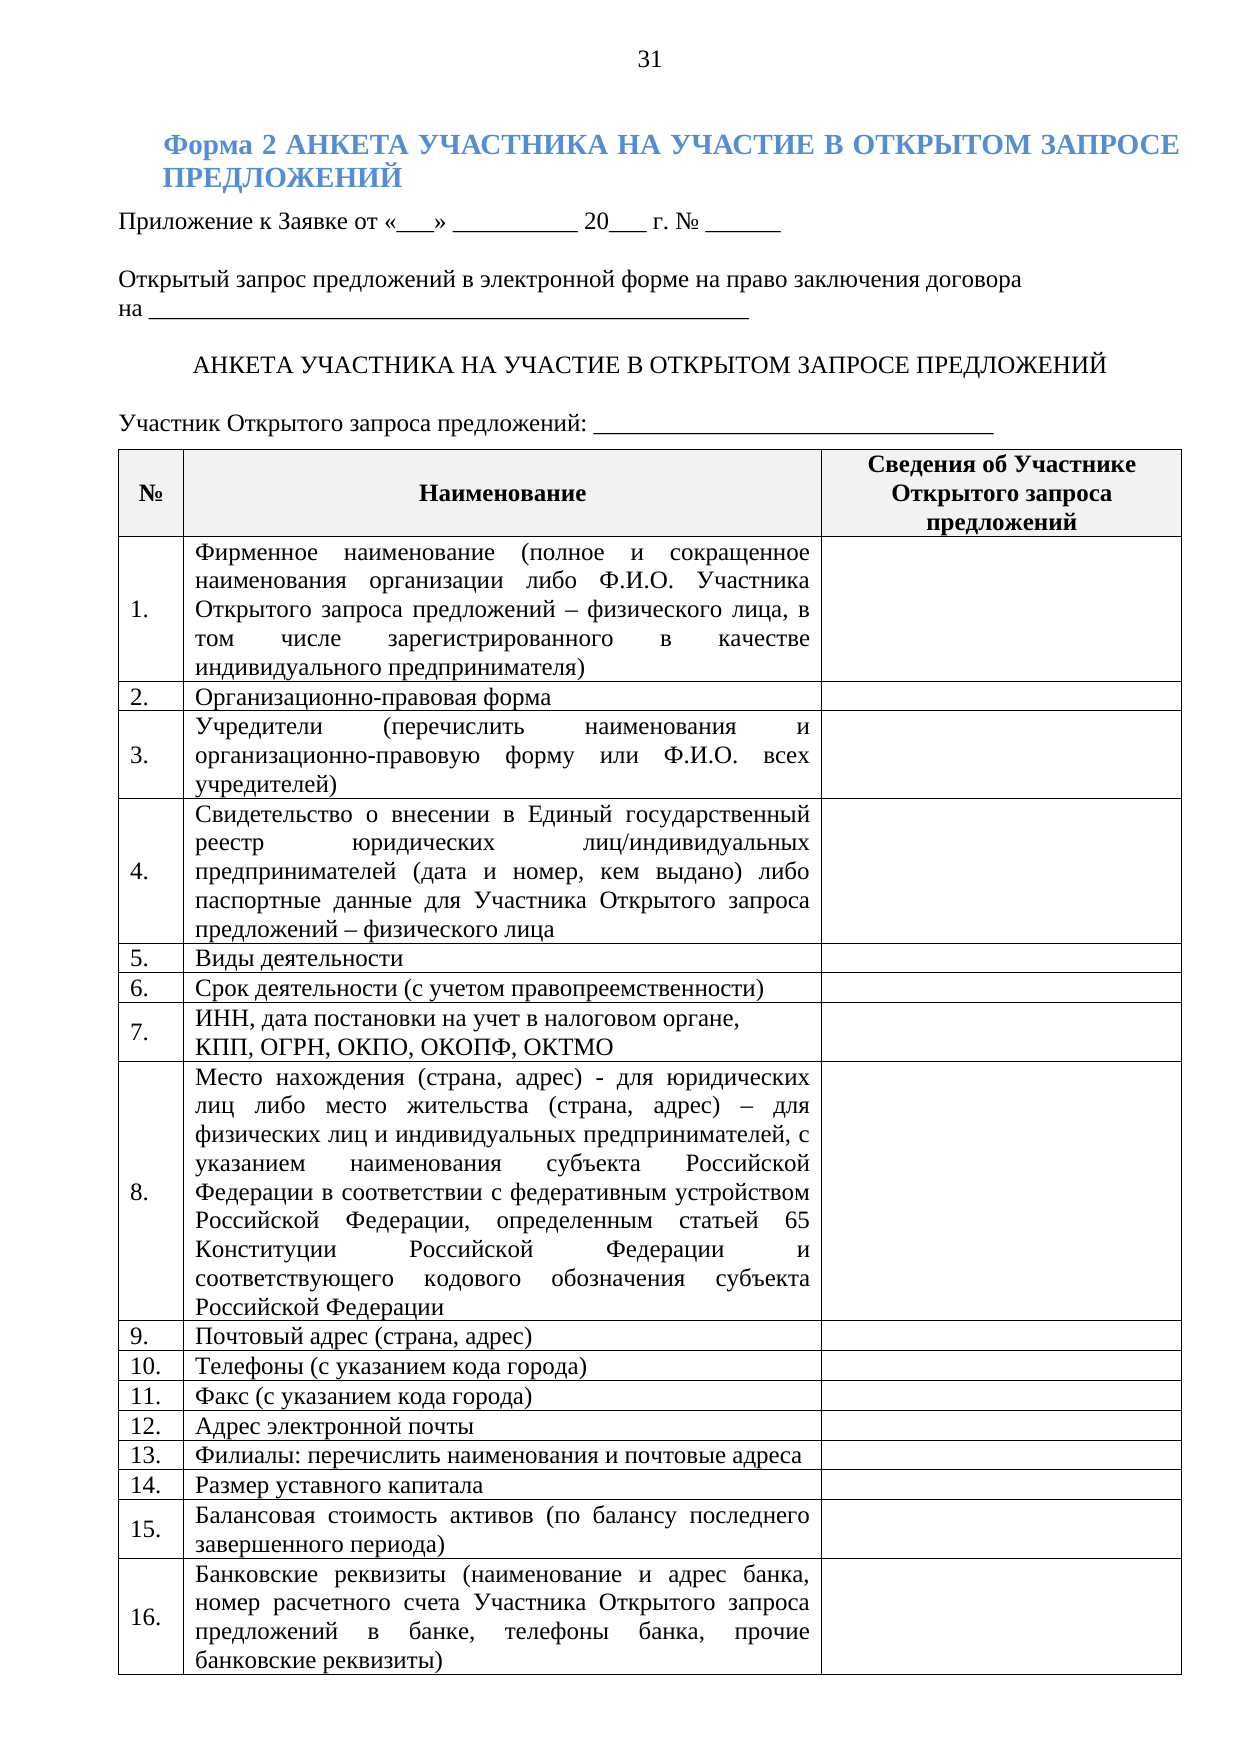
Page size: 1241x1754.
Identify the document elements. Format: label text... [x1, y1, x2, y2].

table_cell 12. [119, 1411, 183, 1439]
table_cell Размер уставного капитала [184, 1470, 821, 1499]
text АНКЕТА УЧАСТНИКА НА УЧАСТИЕ В ОТКРЫТОМ ЗАПРОСЕ ПРЕДЛОЖЕНИЙ [118, 350, 1181, 379]
table_cell Почтовый адрес (страна, адрес) [184, 1321, 821, 1350]
table_cell [822, 1381, 1181, 1410]
table_cell [822, 944, 1181, 972]
table_cell Филиалы: перечислить наименования и почтовые адреса [184, 1441, 821, 1469]
table_cell [822, 1351, 1181, 1380]
table_cell [822, 1321, 1181, 1350]
table_cell [822, 1500, 1181, 1558]
table_cell 3. [119, 711, 183, 798]
table_cell [822, 1559, 1181, 1674]
table_cell [822, 711, 1181, 798]
table_header Сведения об Участнике Открытого запроса предложений [822, 450, 1181, 536]
table_cell 10. [119, 1351, 183, 1380]
subtitle Форма 2 АНКЕТА УЧАСТНИКА НА УЧАСТИЕ В ОТКРЫТОМ ЗАПРОСЕ ПРЕДЛОЖЕНИЙ [162, 127, 1181, 194]
table_cell 15. [119, 1500, 183, 1558]
table_cell Место нахождения (страна, адрес) - для юридических лиц либо место жительства (страна, адрес) – для физических лиц и индивидуальных предпринимателей, с указанием наименования субъекта Российской Федерации в соответствии с федеративным устройством Российской Федерации, определенным статьей 65 Конституции Российской Федерации и соответствующего кодового обозначения субъекта Российской Федерации [184, 1062, 821, 1320]
text Участник Открытого запроса предложений: ________________________________ [118, 408, 1181, 436]
table_cell [822, 1441, 1181, 1469]
table_cell Банковские реквизиты (наименование и адрес банка, номер расчетного счета Участника Открытого запроса предложений в банке, телефоны банка, прочие банковские реквизиты) [184, 1559, 821, 1674]
table_cell Виды деятельности [184, 944, 821, 972]
text Открытый запрос предложений в электронной форме на право заключения договора [118, 264, 1181, 293]
table_cell [822, 973, 1181, 1002]
table_cell [822, 1003, 1181, 1061]
table_cell 7. [119, 1003, 183, 1061]
table_header Наименование [184, 450, 821, 536]
table_cell 16. [119, 1559, 183, 1674]
table_cell 5. [119, 944, 183, 972]
table_cell Организационно-правовая форма [184, 682, 821, 710]
table_cell [822, 537, 1181, 681]
table_cell [822, 1470, 1181, 1499]
table_cell Срок деятельности (с учетом правопреемственности) [184, 973, 821, 1002]
table_cell 8. [119, 1062, 183, 1320]
table_cell Телефоны (с указанием кода города) [184, 1351, 821, 1380]
table_cell Учредители (перечислить наименования и организационно-правовую форму или Ф.И.О. всех учредителей) [184, 711, 821, 798]
table_cell 4. [119, 799, 183, 942]
table_cell 6. [119, 973, 183, 1002]
table_cell Свидетельство о внесении в Единый государственный реестр юридических лиц/индивидуальных предпринимателей (дата и номер, кем выдано) либо паспортные данные для Участника Открытого запроса предложений – физического лица [184, 799, 821, 942]
table_cell Фирменное наименование (полное и сокращенное наименования организации либо Ф.И.О. Участника Открытого запроса предложений – физического лица, в том числе зарегистрированного в качестве индивидуального предпринимателя) [184, 537, 821, 681]
table_cell 11. [119, 1381, 183, 1410]
table_cell [822, 799, 1181, 942]
text на ________________________________________________ [118, 293, 1181, 321]
table_cell [822, 1062, 1181, 1320]
table_cell ИНН, дата постановки на учет в налоговом органе, КПП, ОГРН, ОКПО, ОКОПФ, ОКТМО [184, 1003, 821, 1061]
table_cell [822, 1411, 1181, 1439]
table_header № [119, 450, 183, 536]
table_cell Адрес электронной почты [184, 1411, 821, 1439]
table_cell 1. [119, 537, 183, 681]
table_cell [822, 682, 1181, 710]
table_cell 2. [119, 682, 183, 710]
text Приложение к Заявке от «___» __________ 20___ г. № ______ [118, 206, 1181, 235]
table_cell 14. [119, 1470, 183, 1499]
table_cell 13. [119, 1441, 183, 1469]
table_cell Балансовая стоимость активов (по балансу последнего завершенного периода) [184, 1500, 821, 1558]
table_cell 9. [119, 1321, 183, 1350]
table_cell Факс (с указанием кода города) [184, 1381, 821, 1410]
